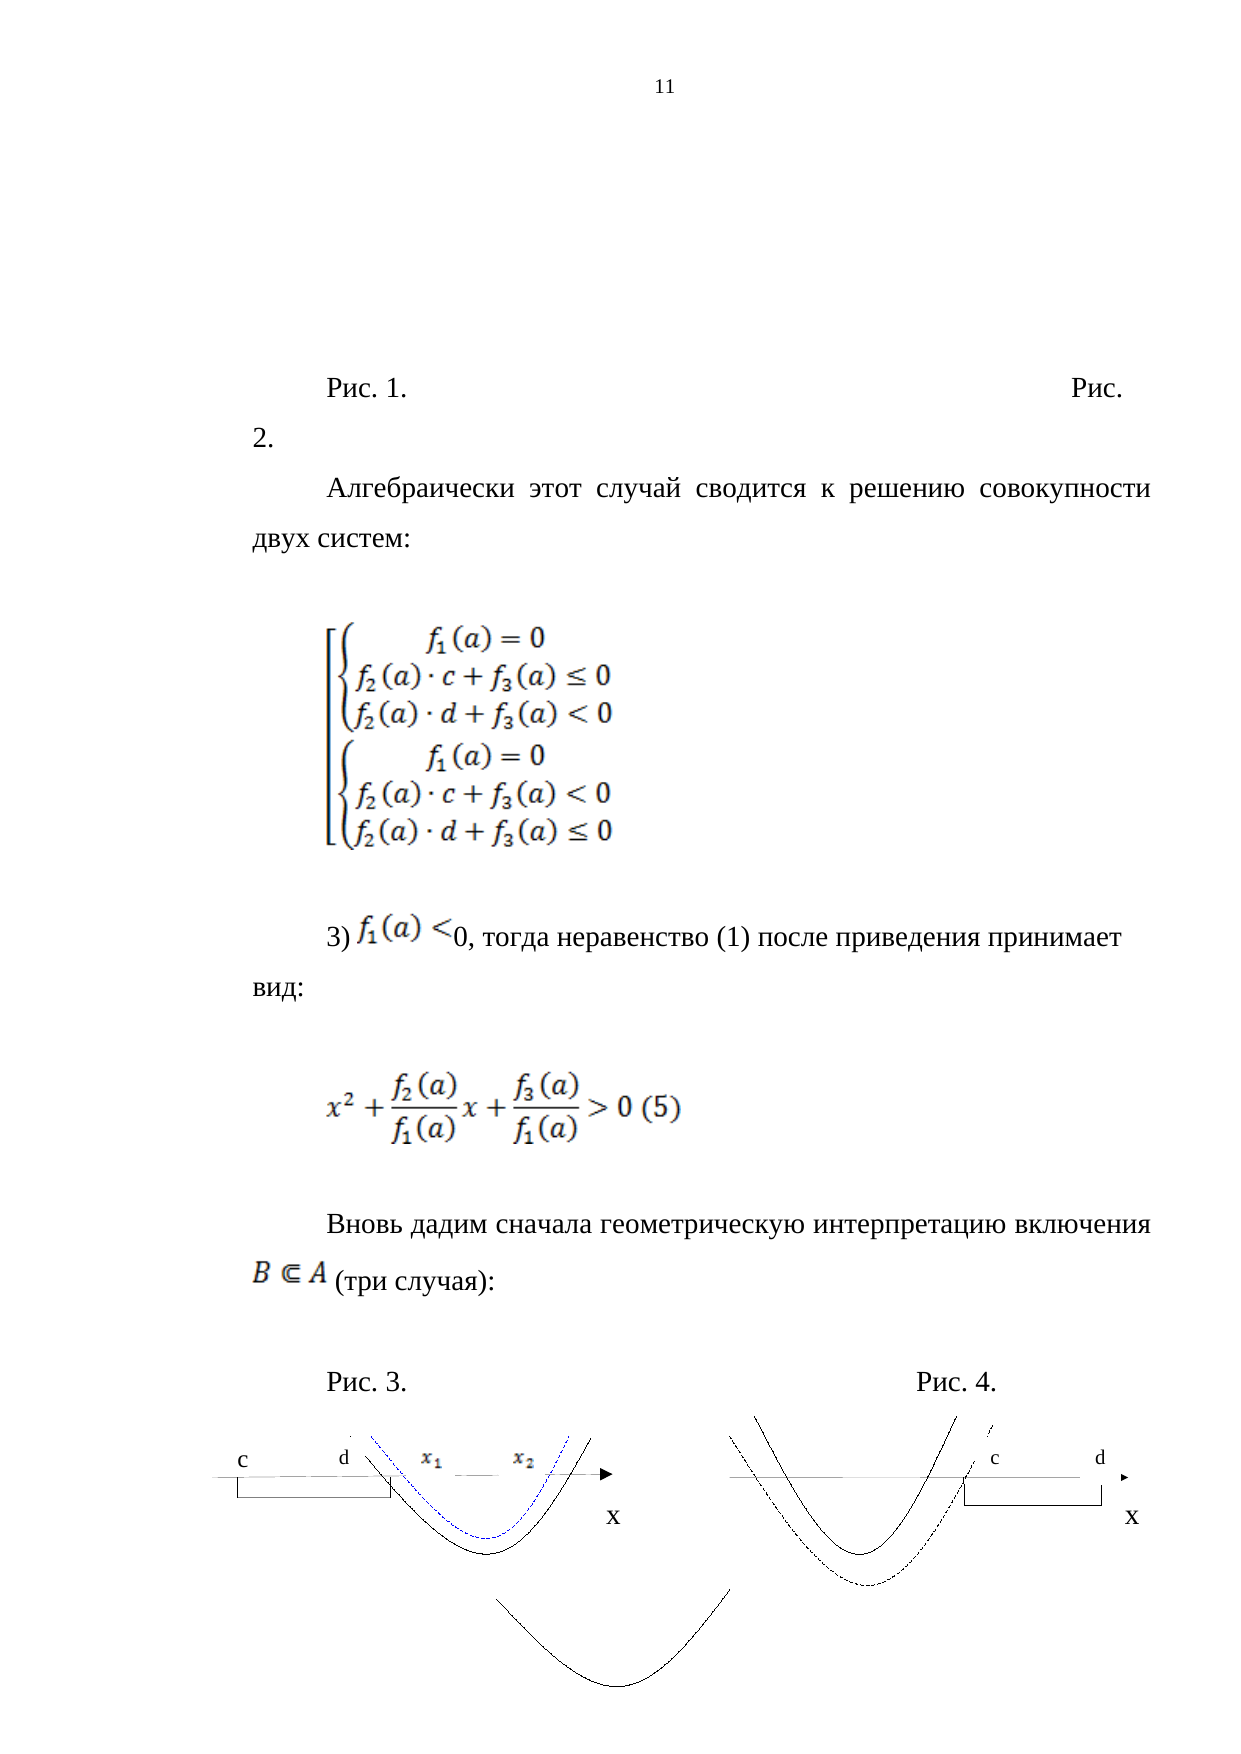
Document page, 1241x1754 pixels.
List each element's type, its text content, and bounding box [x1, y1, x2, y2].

picture [326, 621, 625, 850]
picture [252, 1255, 328, 1291]
picture [421, 1444, 442, 1470]
text Алгебраически этот случай сводится к решению совокупности двух систем: [252, 470, 1152, 554]
text Вновь дадим сначала геометрическую интерпретацию включения (три случая): [252, 1206, 1152, 1297]
picture [326, 1069, 681, 1144]
picture [357, 911, 453, 947]
picture [513, 1444, 534, 1470]
text Рис. 1. Рис. 2. [252, 370, 1152, 453]
text Рис. 3. Рис. 4. [252, 1364, 1152, 1397]
text 3) 0, тогда неравенство (1) после приведения принимает вид: [252, 912, 1152, 1003]
